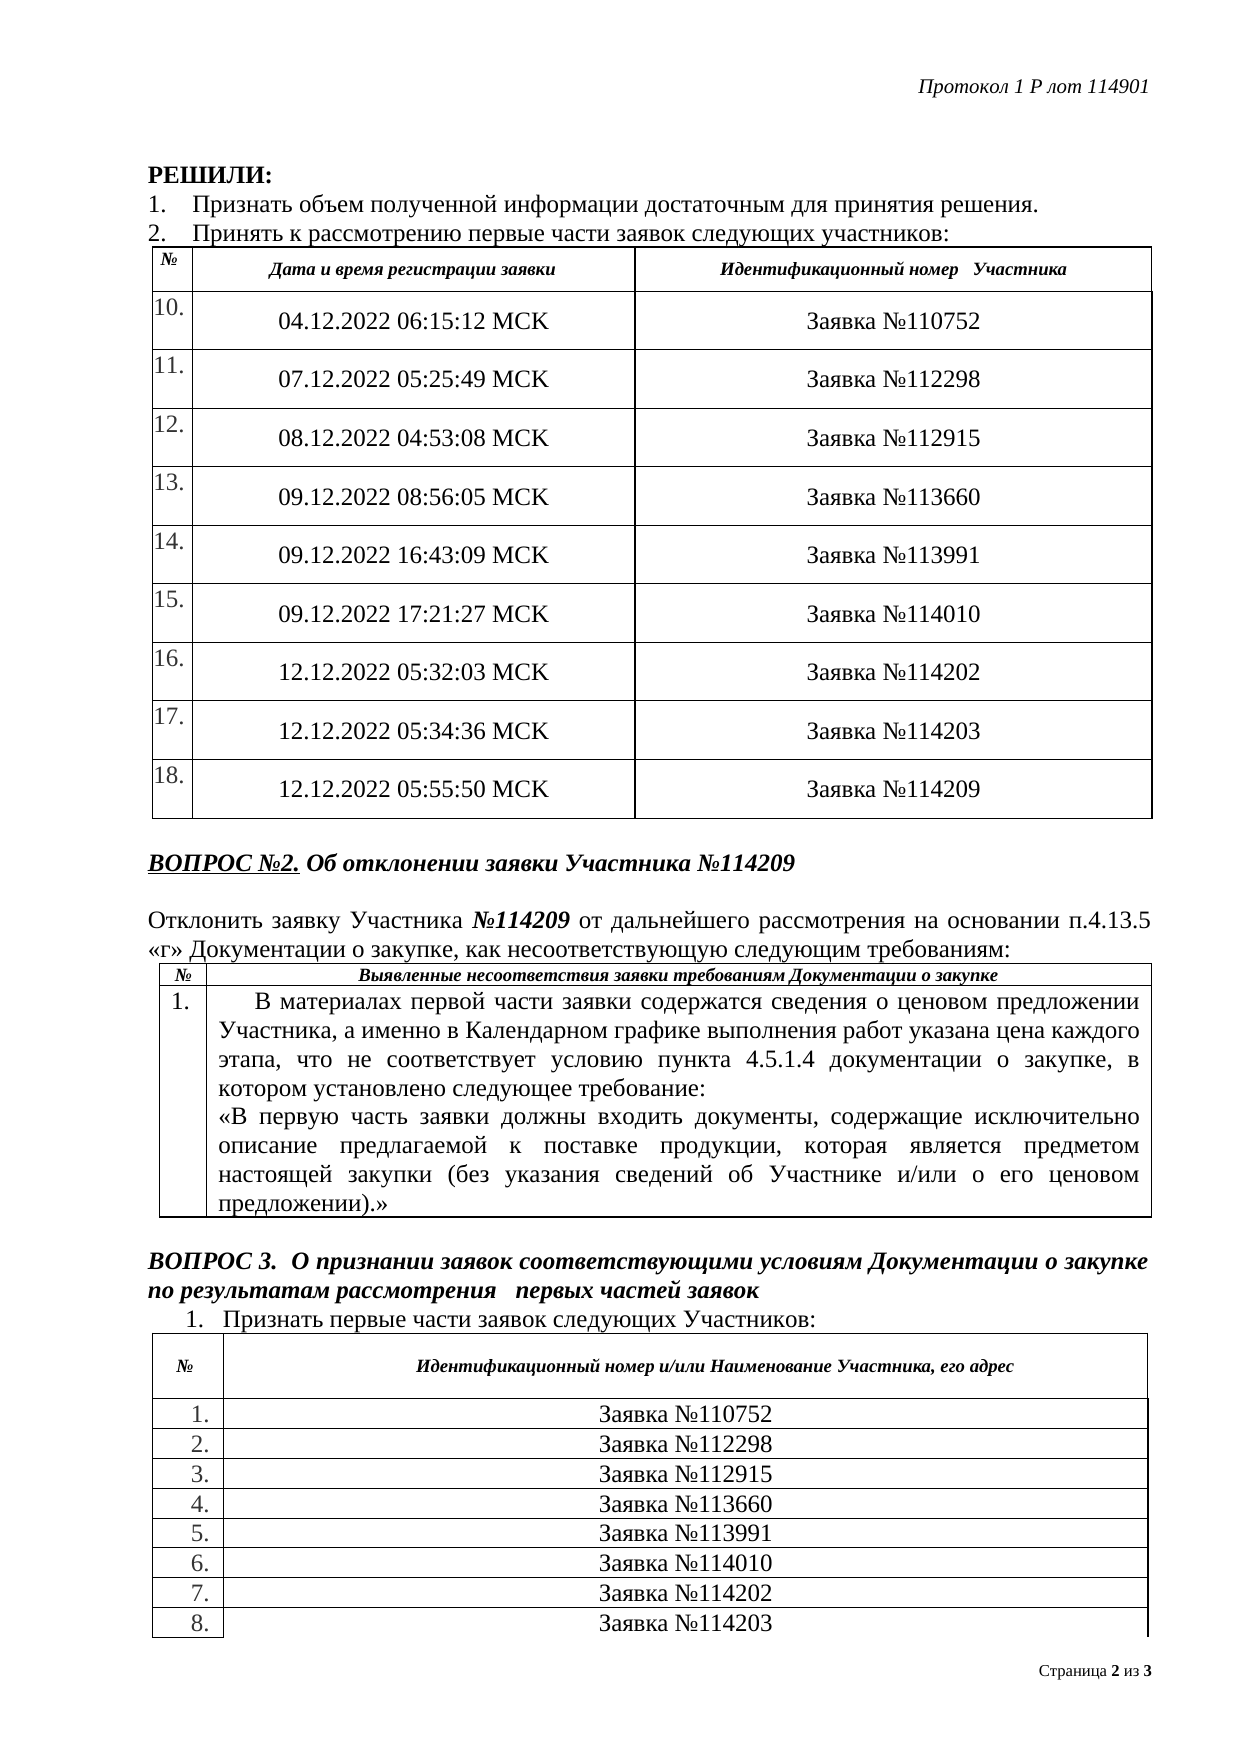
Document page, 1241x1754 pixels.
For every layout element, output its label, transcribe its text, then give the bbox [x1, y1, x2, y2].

table_cell Заявка №110752 [224, 1399, 1147, 1428]
table_cell Заявка №113991 [224, 1519, 1147, 1547]
table_cell 12.12.2022 05:32:03 MCK [193, 643, 634, 700]
table_cell 07.12.2022 05:25:49 MCK [193, 350, 634, 408]
table_cell Заявка №114202 [224, 1578, 1147, 1607]
table_cell [153, 1399, 223, 1428]
table_cell Заявка №113991 [636, 526, 1151, 583]
text ВОПРОС 3. О признании заявок соответствующими условиям Документации о закупке по результатам рассмотрения первых частей заявок [148, 1246, 1152, 1304]
table_cell В материалах первой части заявки содержатся сведения о ценовом предложении Участника, а именно в Календарном графике выполнения работ указана цена каждого этапа, что не соответствует условию пункта 4.5.1.4 документации о закупке, в котором установлено следующее требование: «В первую часть заявки должны входить документы, содержащие исключительно описание предлагаемой к поставке продукции, которая является предметом настоящей закупки (без указания сведений об Участнике и/или о его ценовом предложении).» [207, 986, 1151, 1216]
table_header № [153, 248, 192, 291]
table_cell [153, 701, 192, 759]
list Признать объем полученной информации достаточным для принятия решения. [148, 189, 1152, 218]
table_cell 04.12.2022 06:15:12 MCK [193, 292, 634, 349]
table_cell Заявка №113660 [224, 1489, 1147, 1517]
table_cell Заявка №112298 [636, 350, 1151, 408]
table_cell [153, 1548, 223, 1577]
table_cell [153, 526, 192, 583]
table_cell Заявка №113660 [636, 467, 1151, 525]
table_cell [160, 986, 206, 1216]
table_cell Заявка №114203 [224, 1608, 1147, 1637]
table_cell [153, 409, 192, 466]
table_header № [153, 1334, 223, 1398]
table_cell Заявка №114203 [636, 701, 1151, 759]
table_header Идентификационный номер и/или Наименование Участника, его адрес [224, 1334, 1147, 1398]
table_cell Заявка №114202 [636, 643, 1151, 700]
list Признать первые части заявок следующих Участников: [185, 1304, 1152, 1332]
table_cell [153, 760, 192, 817]
table_cell Заявка №112915 [224, 1459, 1147, 1488]
list Принять к рассмотрению первые части заявок следующих участников: [148, 218, 1152, 246]
table_cell 09.12.2022 17:21:27 MCK [193, 584, 634, 642]
table_cell Заявка №112298 [224, 1429, 1147, 1458]
table_cell [153, 1608, 223, 1637]
table_cell 09.12.2022 16:43:09 MCK [193, 526, 634, 583]
table_cell [153, 292, 192, 349]
text Отклонить заявку Участника №114209 от дальнейшего рассмотрения на основании п.4.13.5 «г» Документации о закупке, как несоответствующую следующим требованиям: [148, 905, 1152, 963]
table_cell [153, 1429, 223, 1458]
table_cell [153, 1519, 223, 1547]
text РЕШИЛИ: [148, 160, 1152, 189]
table_cell Заявка №114209 [636, 760, 1151, 817]
table_cell [153, 584, 192, 642]
table_header № [160, 964, 206, 985]
table_cell Заявка №114010 [224, 1548, 1147, 1577]
table_cell Заявка №114010 [636, 584, 1151, 642]
table_cell [153, 643, 192, 700]
table_header Идентификационный номер Участника [636, 248, 1151, 291]
text ВОПРОС №2. Об отклонении заявки Участника №114209 [148, 848, 1152, 877]
table_cell Заявка №110752 [636, 292, 1151, 349]
table_cell [153, 1578, 223, 1607]
table_cell Заявка №112915 [636, 409, 1151, 466]
table_cell 08.12.2022 04:53:08 MCK [193, 409, 634, 466]
table_cell [153, 1489, 223, 1517]
table_header Выявленные несоответствия заявки требованиям Документации о закупке [207, 964, 1151, 985]
table_header Дата и время регистрации заявки [193, 248, 634, 291]
table_cell 09.12.2022 08:56:05 MCK [193, 467, 634, 525]
table_cell [153, 350, 192, 408]
table_cell 12.12.2022 05:34:36 MCK [193, 701, 634, 759]
table_cell [153, 1459, 223, 1488]
table_cell [153, 467, 192, 525]
table_cell 12.12.2022 05:55:50 MCK [193, 760, 634, 817]
